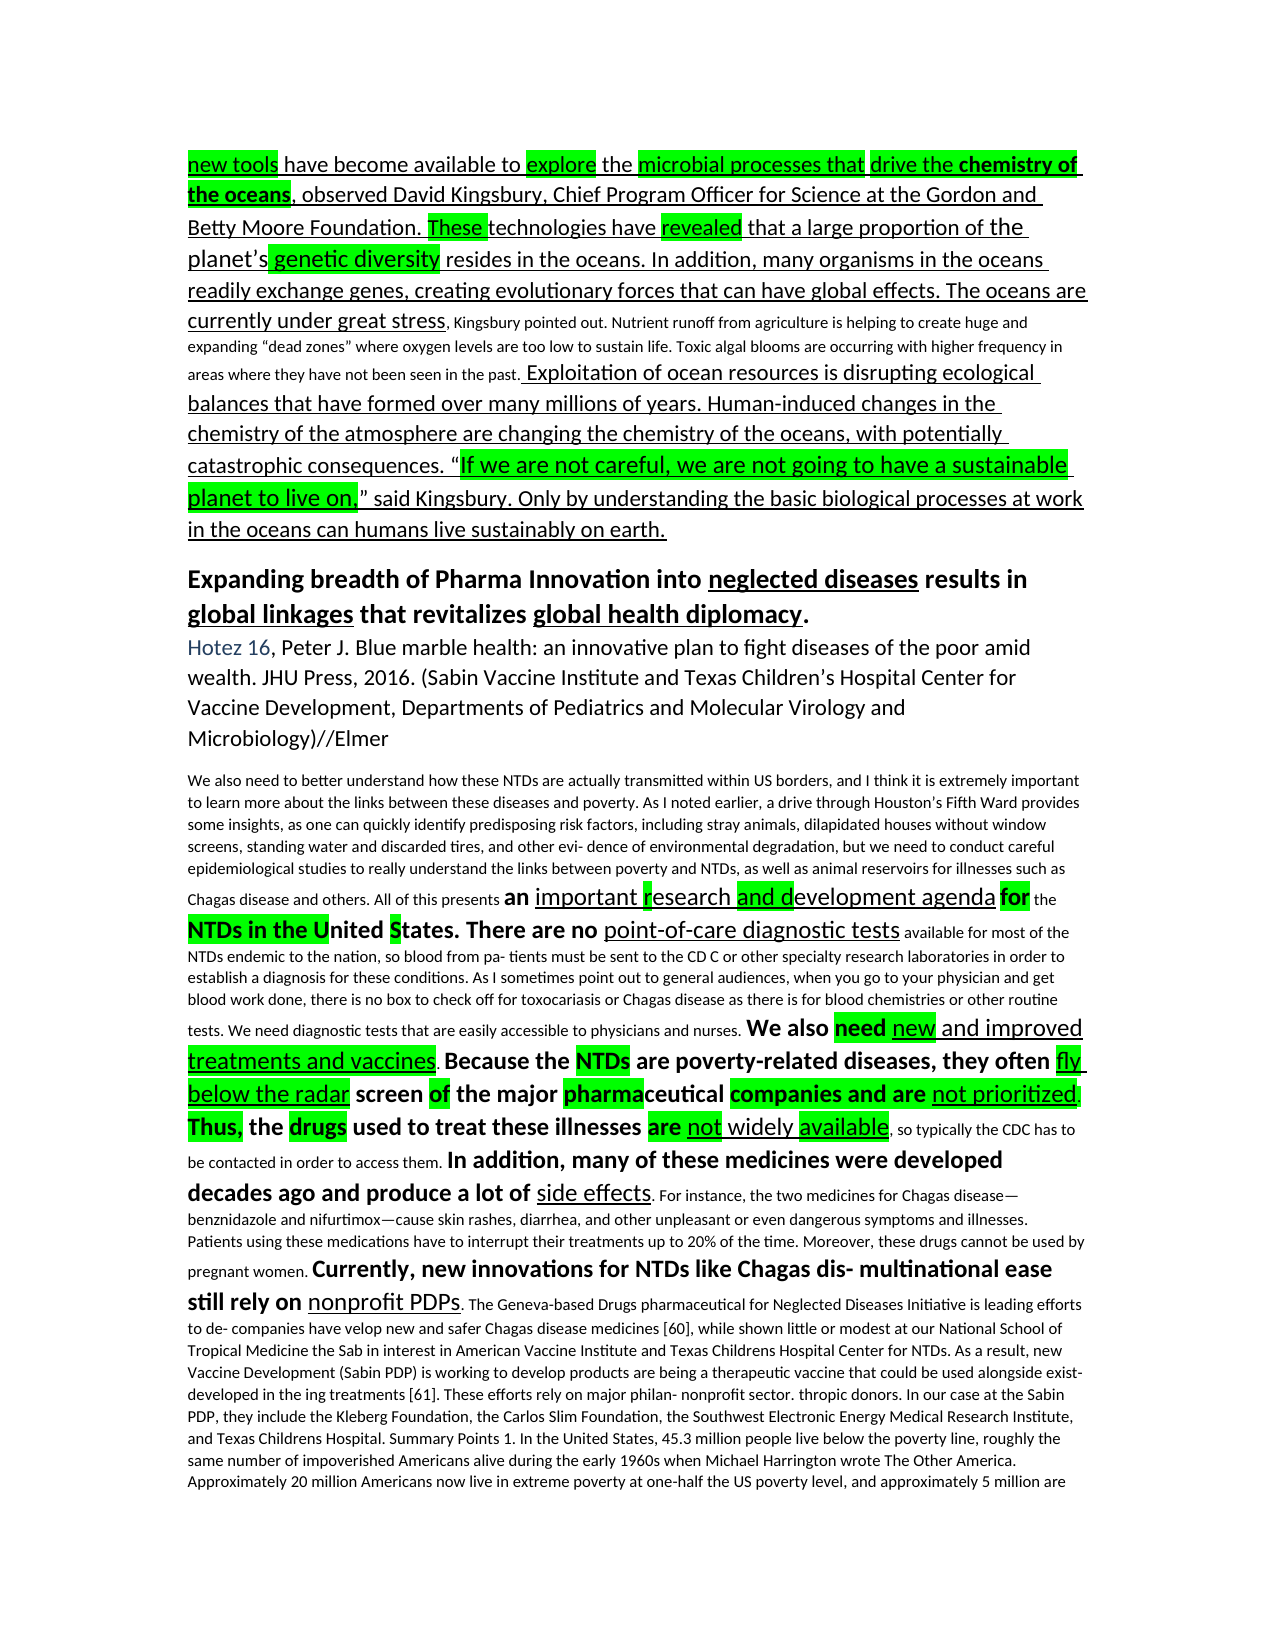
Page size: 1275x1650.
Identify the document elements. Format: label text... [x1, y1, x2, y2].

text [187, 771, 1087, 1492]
subtitle Expanding breadth of Pharma Innovation into neglected diseases results in global linkages that revitalizes global health diplomacy. [187, 562, 1087, 631]
text Hotez 16, Peter J. Blue marble health: an innovative plan to fight diseases of the poor amid wealth. JHU Press, 2016. (Sabin Vaccine Institute and Texas Children’s Hospital Center for Vaccine Development, Departments of Pediatrics and Molecular Virology and Microbiology)//Elmer [187, 633, 1087, 752]
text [187, 150, 1087, 300]
